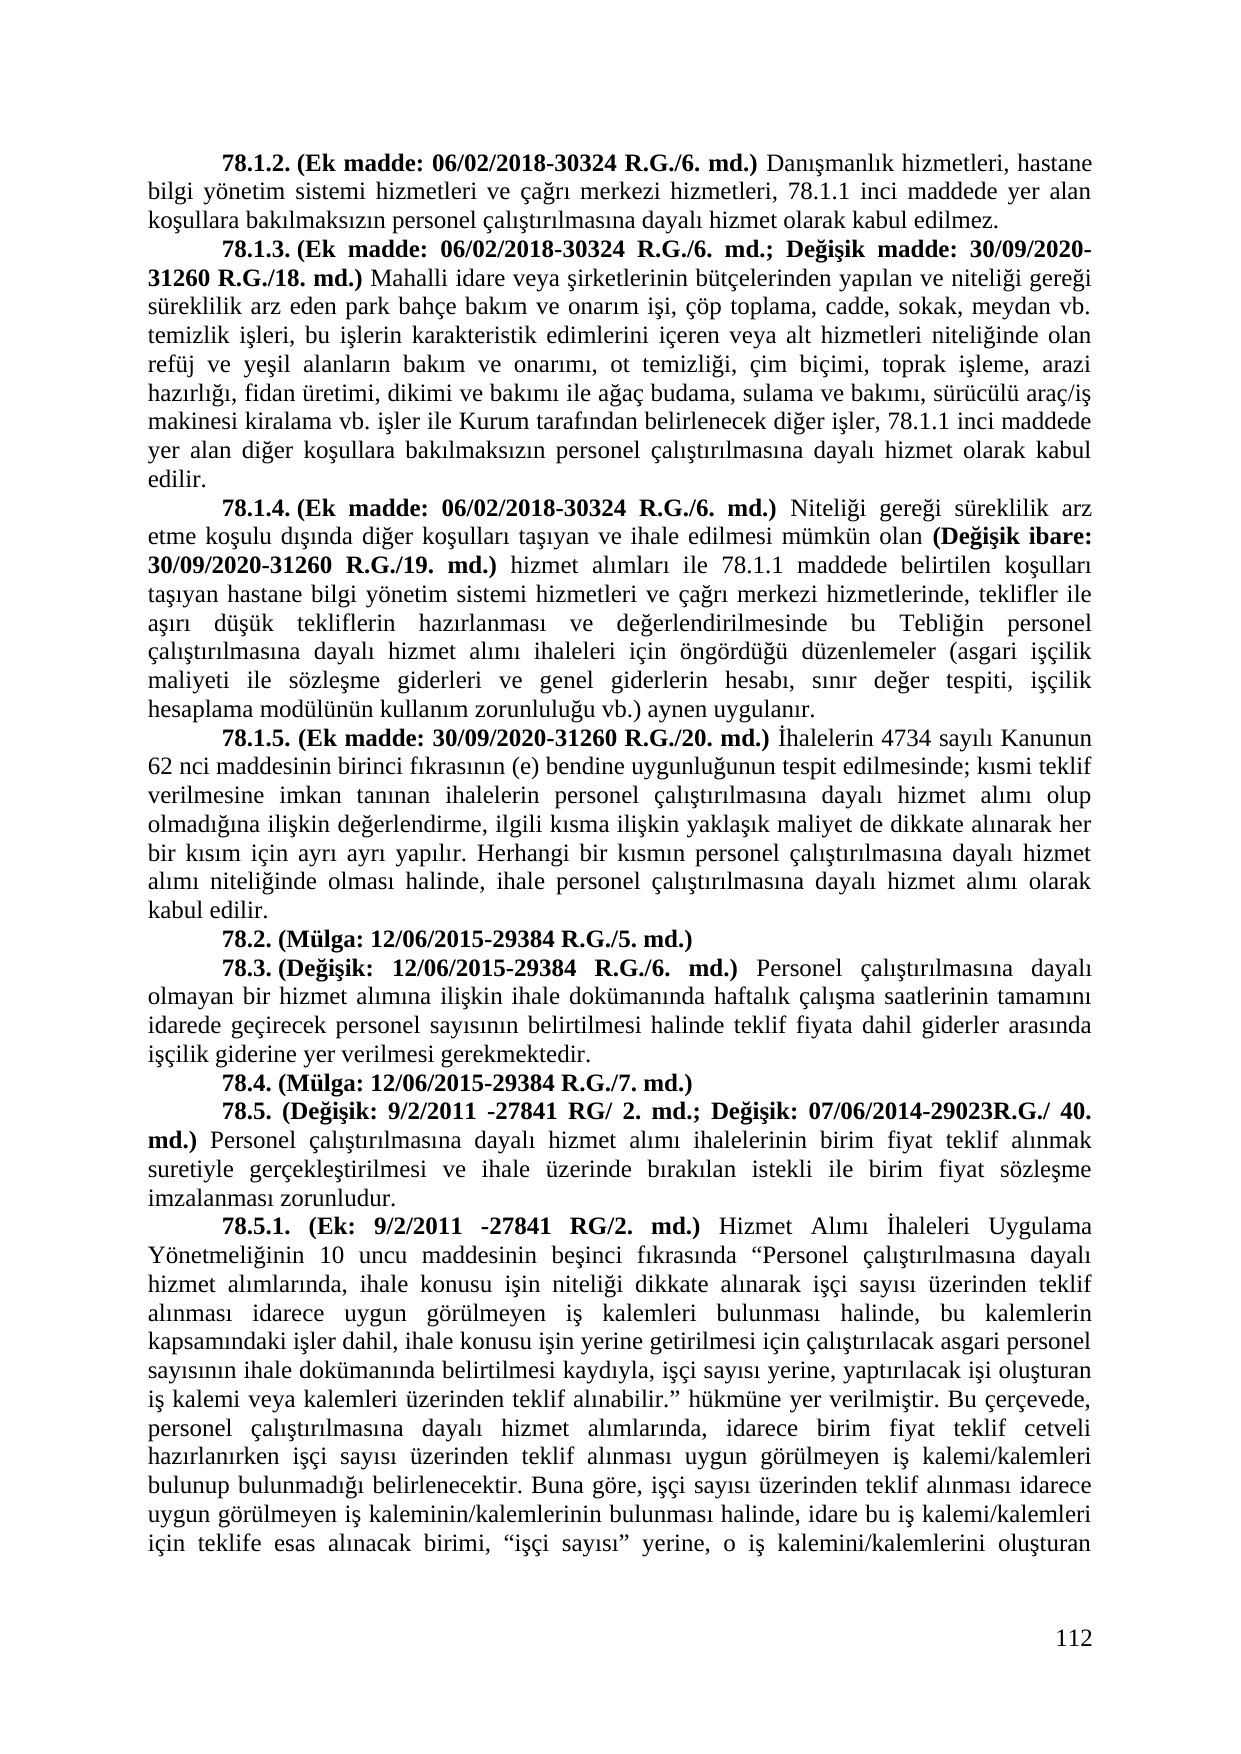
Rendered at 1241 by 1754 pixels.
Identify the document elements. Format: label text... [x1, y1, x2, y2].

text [148, 1211, 1092, 1556]
text 78.1.5. (Ek madde: 30/09/2020-31260 R.G./20. md.) İhalelerin 4734 sayılı Kanunun 62 nci maddesinin birinci fıkrasının (e) bendine uygunluğunun tespit edilmesinde; kısmi teklif verilmesine imkan tanınan ihalelerin personel çalıştırılmasına dayalı hizmet alımı olup olmadığına ilişkin değerlendirme, ilgili kısma ilişkin yaklaşık maliyet de dikkate alınarak her bir kısım için ayrı ayrı yapılır. Herhangi bir kısmın personel çalıştırılmasına dayalı hizmet alımı niteliğinde olması halinde, ihale personel çalıştırılmasına dayalı hizmet alımı olarak kabul edilir. [148, 723, 1092, 924]
text 78.1.3. (Ek madde: 06/02/2018-30324 R.G./6. md.; Değişik madde: 30/09/2020-31260 R.G./18. md.) Mahalli idare veya şirketlerinin bütçelerinden yapılan ve niteliği gereği süreklilik arz eden park bahçe bakım ve onarım işi, çöp toplama, cadde, sokak, meydan vb. temizlik işleri, bu işlerin karakteristik edimlerini içeren veya alt hizmetleri niteliğinde olan refüj ve yeşil alanların bakım ve onarımı, ot temizliği, çim biçimi, toprak işleme, arazi hazırlığı, fidan üretimi, dikimi ve bakımı ile ağaç budama, sulama ve bakımı, sürücülü araç/iş makinesi kiralama vb. işler ile Kurum tarafından belirlenecek diğer işler, 78.1.1 inci maddede yer alan diğer koşullara bakılmaksızın personel çalıştırılmasına dayalı hizmet olarak kabul edilir. [148, 234, 1092, 493]
text 78.3. (Değişik: 12/06/2015-29384 R.G./6. md.) Personel çalıştırılmasına dayalı olmayan bir hizmet alımına ilişkin ihale dokümanında haftalık çalışma saatlerinin tamamını idarede geçirecek personel sayısının belirtilmesi halinde teklif fiyata dahil giderler arasında işçilik giderine yer verilmesi gerekmektedir. [148, 953, 1092, 1068]
text 78.2. (Mülga: 12/06/2015-29384 R.G./5. md.) [148, 924, 1092, 953]
text 78.1.2. (Ek madde: 06/02/2018-30324 R.G./6. md.) Danışmanlık hizmetleri, hastane bilgi yönetim sistemi hizmetleri ve çağrı merkezi hizmetleri, 78.1.1 inci maddede yer alan koşullara bakılmaksızın personel çalıştırılmasına dayalı hizmet olarak kabul edilmez. [148, 148, 1092, 234]
text 78.1.4. (Ek madde: 06/02/2018-30324 R.G./6. md.) Niteliği gereği süreklilik arz etme koşulu dışında diğer koşulları taşıyan ve ihale edilmesi mümkün olan (Değişik ibare: 30/09/2020-31260 R.G./19. md.) hizmet alımları ile 78.1.1 maddede belirtilen koşulları taşıyan hastane bilgi yönetim sistemi hizmetleri ve çağrı merkezi hizmetlerinde, teklifler ile aşırı düşük tekliflerin hazırlanması ve değerlendirilmesinde bu Tebliğin personel çalıştırılmasına dayalı hizmet alımı ihaleleri için öngördüğü düzenlemeler (asgari işçilik maliyeti ile sözleşme giderleri ve genel giderlerin hesabı, sınır değer tespiti, işçilik hesaplama modülünün kullanım zorunluluğu vb.) aynen uygulanır. [148, 493, 1092, 723]
text 78.5. (Değişik: 9/2/2011 -27841 RG/ 2. md.; Değişik: 07/06/2014-29023R.G./ 40. md.) Personel çalıştırılmasına dayalı hizmet alımı ihalelerinin birim fiyat teklif alınmak suretiyle gerçekleştirilmesi ve ihale üzerinde bırakılan istekli ile birim fiyat sözleşme imzalanması zorunludur. [148, 1096, 1092, 1211]
text 78.4. (Mülga: 12/06/2015-29384 R.G./7. md.) [148, 1068, 1092, 1096]
